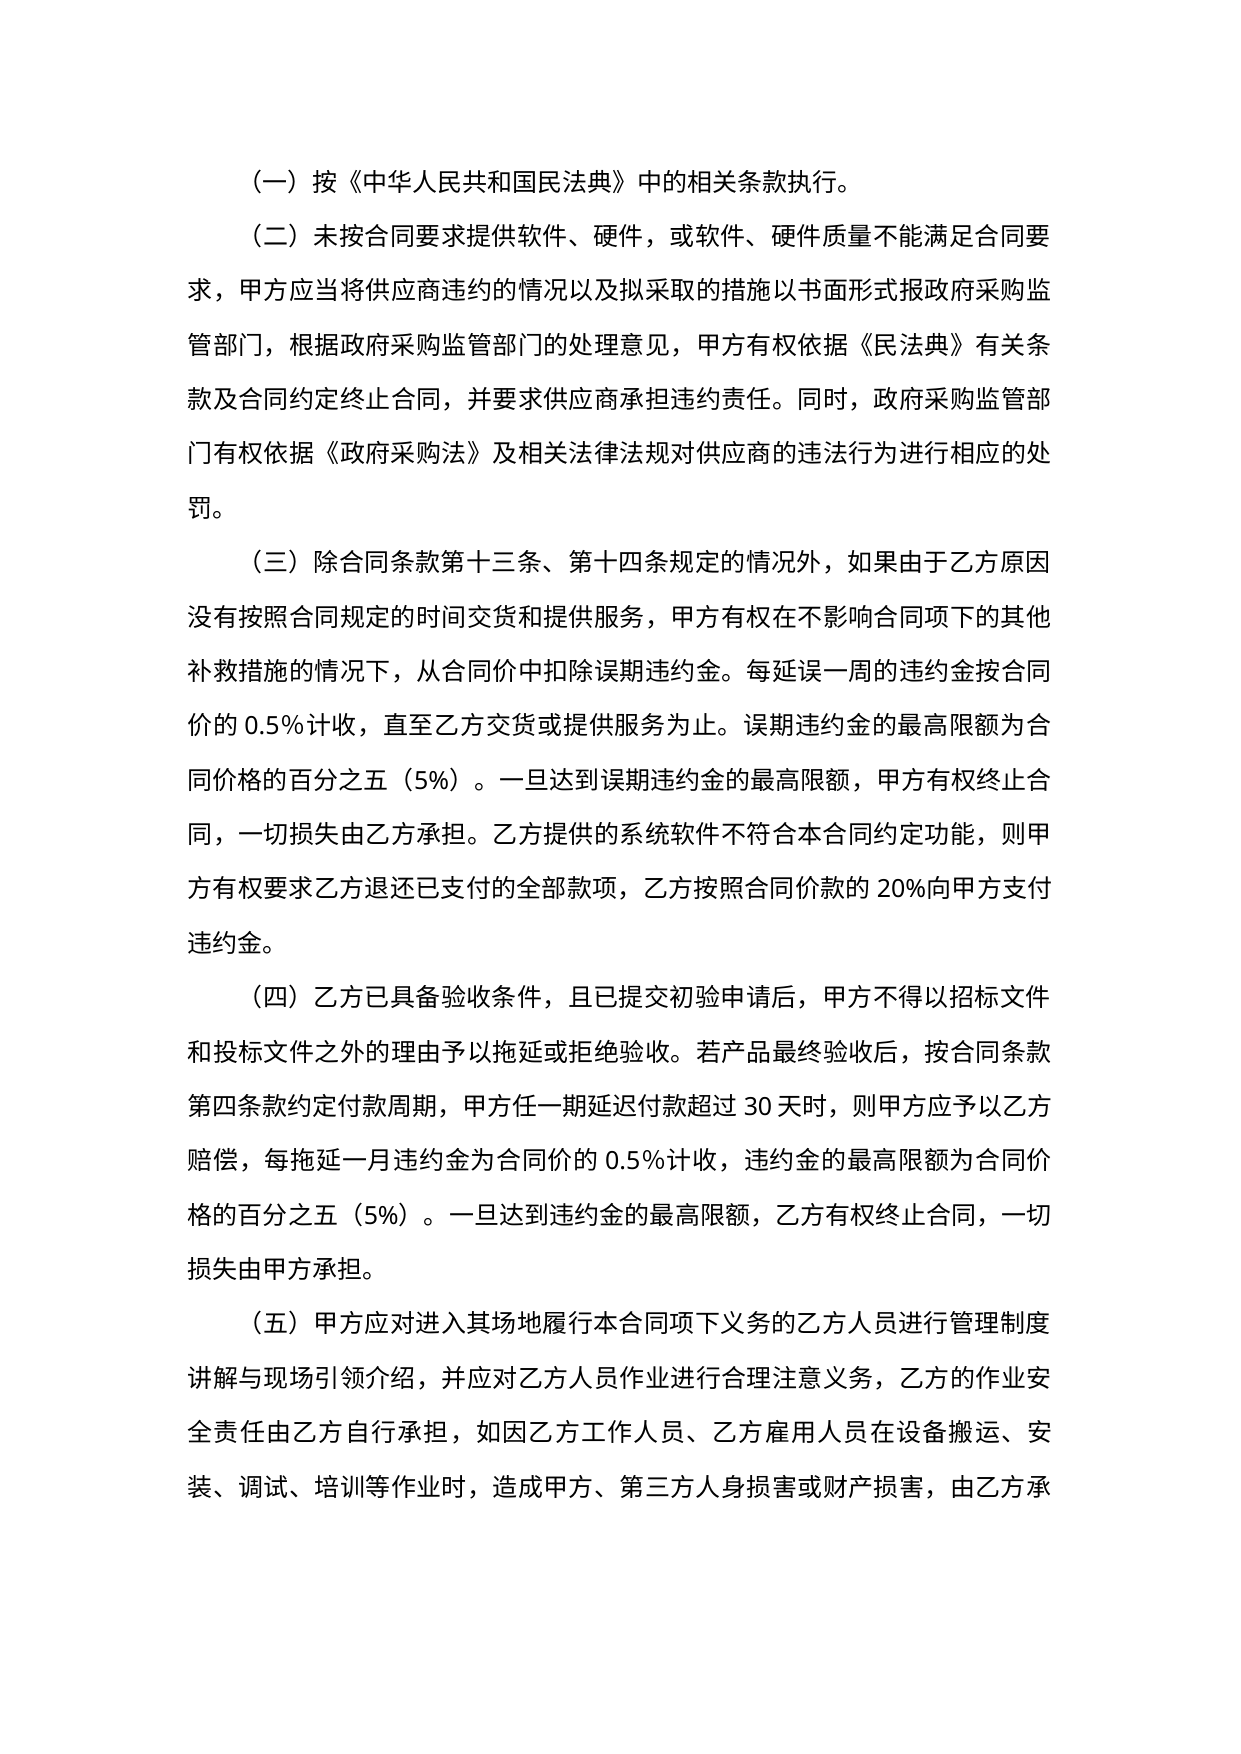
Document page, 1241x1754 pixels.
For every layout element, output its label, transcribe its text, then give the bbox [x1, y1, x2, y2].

text （三）除合同条款第十三条、第十四条规定的情况外，如果由于乙方原因没有按照合同规定的时间交货和提供服务，甲方有权在不影响合同项下的其他补救措施的情况下，从合同价中扣除误期违约金。每延误一周的违约金按合同价的0.5％计收，直至乙方交货或提供服务为止。误期违约金的最高限额为合同价格的百分之五（5%）。一旦达到误期违约金的最高限额，甲方有权终止合同，一切损失由乙方承担。乙方提供的系统软件不符合本合同约定功能，则甲方有权要求乙方退还已支付的全部款项，乙方按照合同价款的20%向甲方支付违约金。 [187, 543, 1053, 959]
text （一）按《中华人民共和国民法典》中的相关条款执行。 [187, 162, 1053, 198]
text （四）乙方已具备验收条件，且已提交初验申请后，甲方不得以招标文件和投标文件之外的理由予以拖延或拒绝验收。若产品最终验收后，按合同条款第四条款约定付款周期，甲方任一期延迟付款超过30天时，则甲方应予以乙方赔偿，每拖延一月违约金为合同价的0.5％计收，违约金的最高限额为合同价格的百分之五（5%）。一旦达到违约金的最高限额，乙方有权终止合同，一切损失由甲方承担。 [187, 978, 1053, 1286]
text （二）未按合同要求提供软件、硬件，或软件、硬件质量不能满足合同要求，甲方应当将供应商违约的情况以及拟采取的措施以书面形式报政府采购监管部门，根据政府采购监管部门的处理意见，甲方有权依据《民法典》有关条款及合同约定终止合同，并要求供应商承担违约责任。同时，政府采购监管部门有权依据《政府采购法》及相关法律法规对供应商的违法行为进行相应的处罚。 [187, 216, 1053, 524]
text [187, 1304, 1053, 1503]
